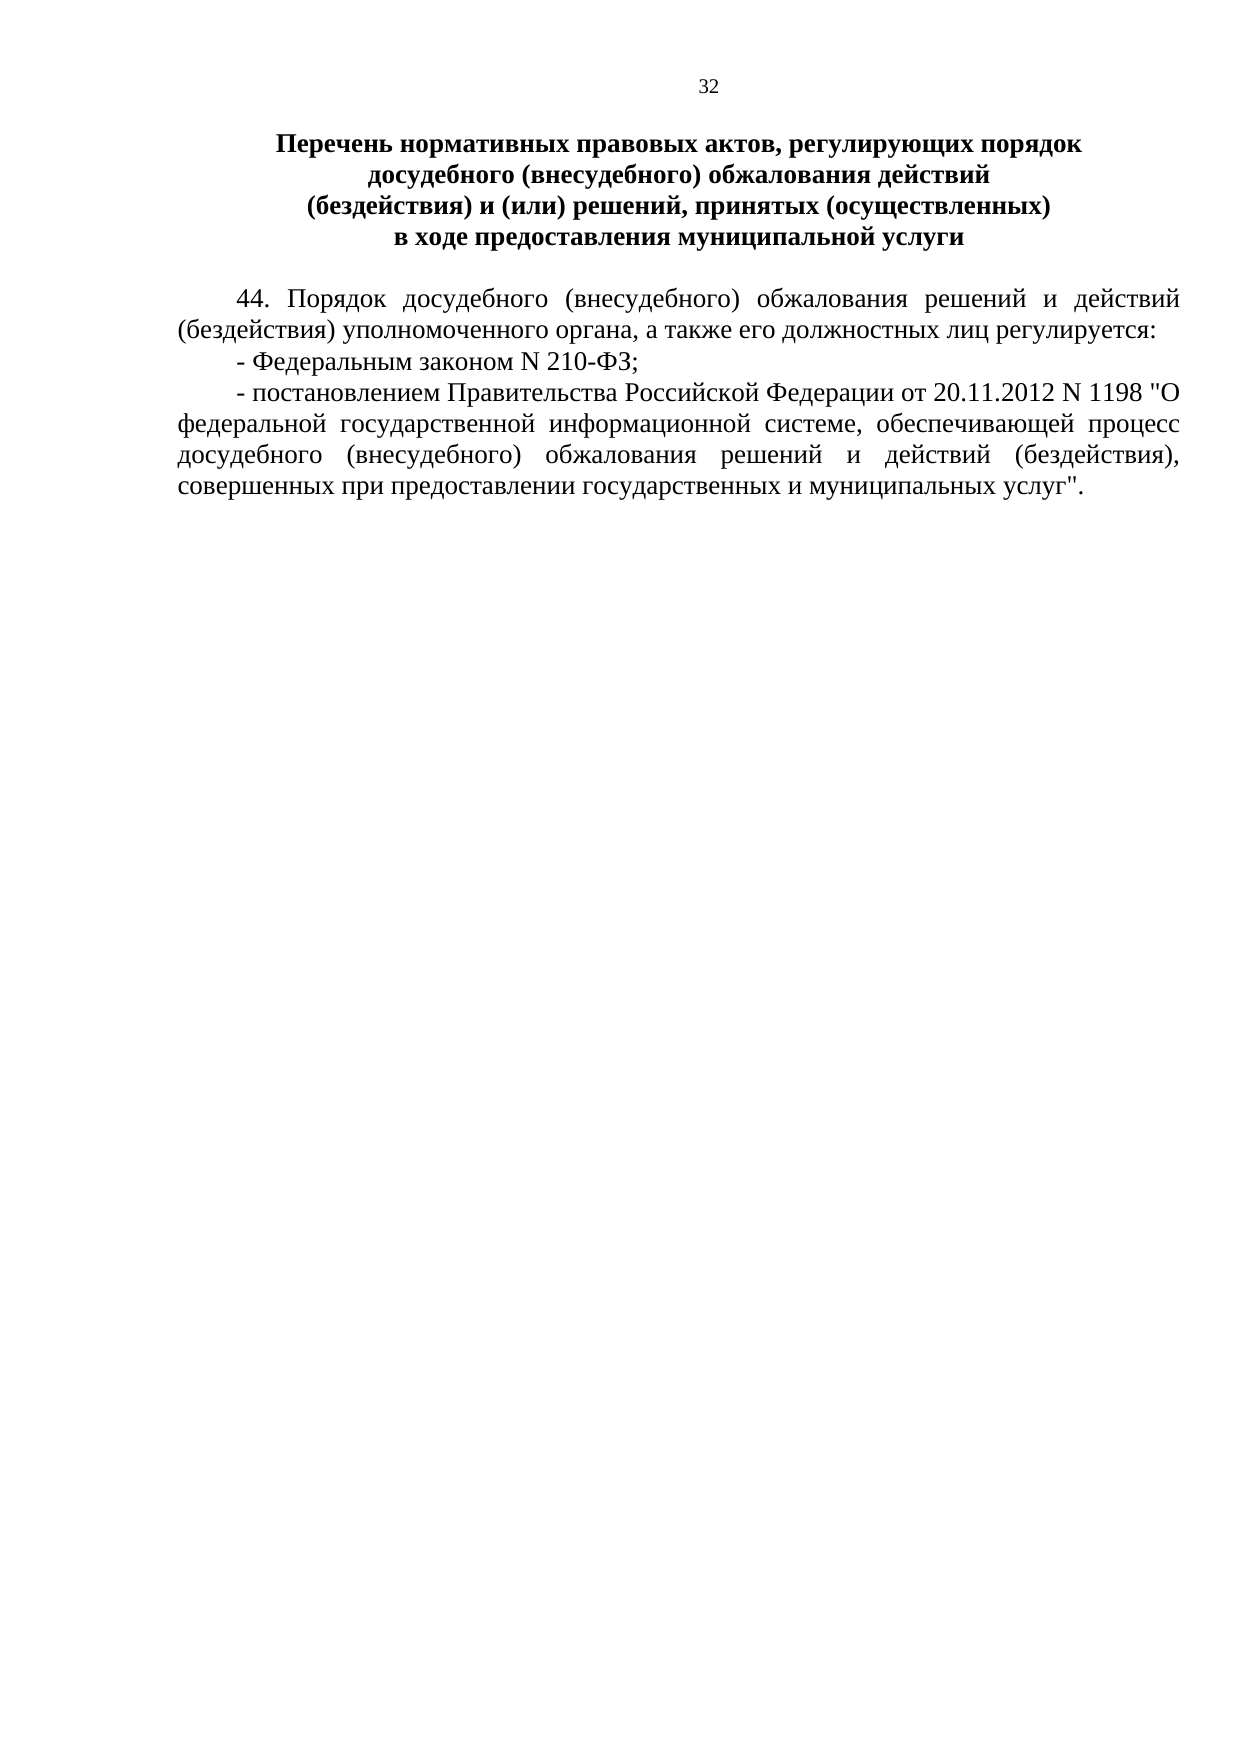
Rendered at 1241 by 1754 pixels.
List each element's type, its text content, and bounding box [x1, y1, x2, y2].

text - постановлением Правительства Российской Федерации от 20.11.2012 N 1198 "О федеральной государственной информационной системе, обеспечивающей процесс досудебного (внесудебного) обжалования решений и действий (бездействия), совершенных при предоставлении государственных и муниципальных услуг". [177, 376, 1181, 500]
subtitle (бездействия) и (или) решений, принятых (осуществленных) [177, 189, 1181, 220]
text 44. Порядок досудебного (внесудебного) обжалования решений и действий (бездействия) уполномоченного органа, а также его должностных лиц регулируется: [177, 282, 1181, 345]
subtitle Перечень нормативных правовых актов, регулирующих порядок [177, 127, 1181, 158]
subtitle в ходе предоставления муниципальной услуги [177, 220, 1181, 251]
text - Федеральным законом N 210-ФЗ; [177, 345, 1181, 376]
subtitle досудебного (внесудебного) обжалования действий [177, 158, 1181, 189]
